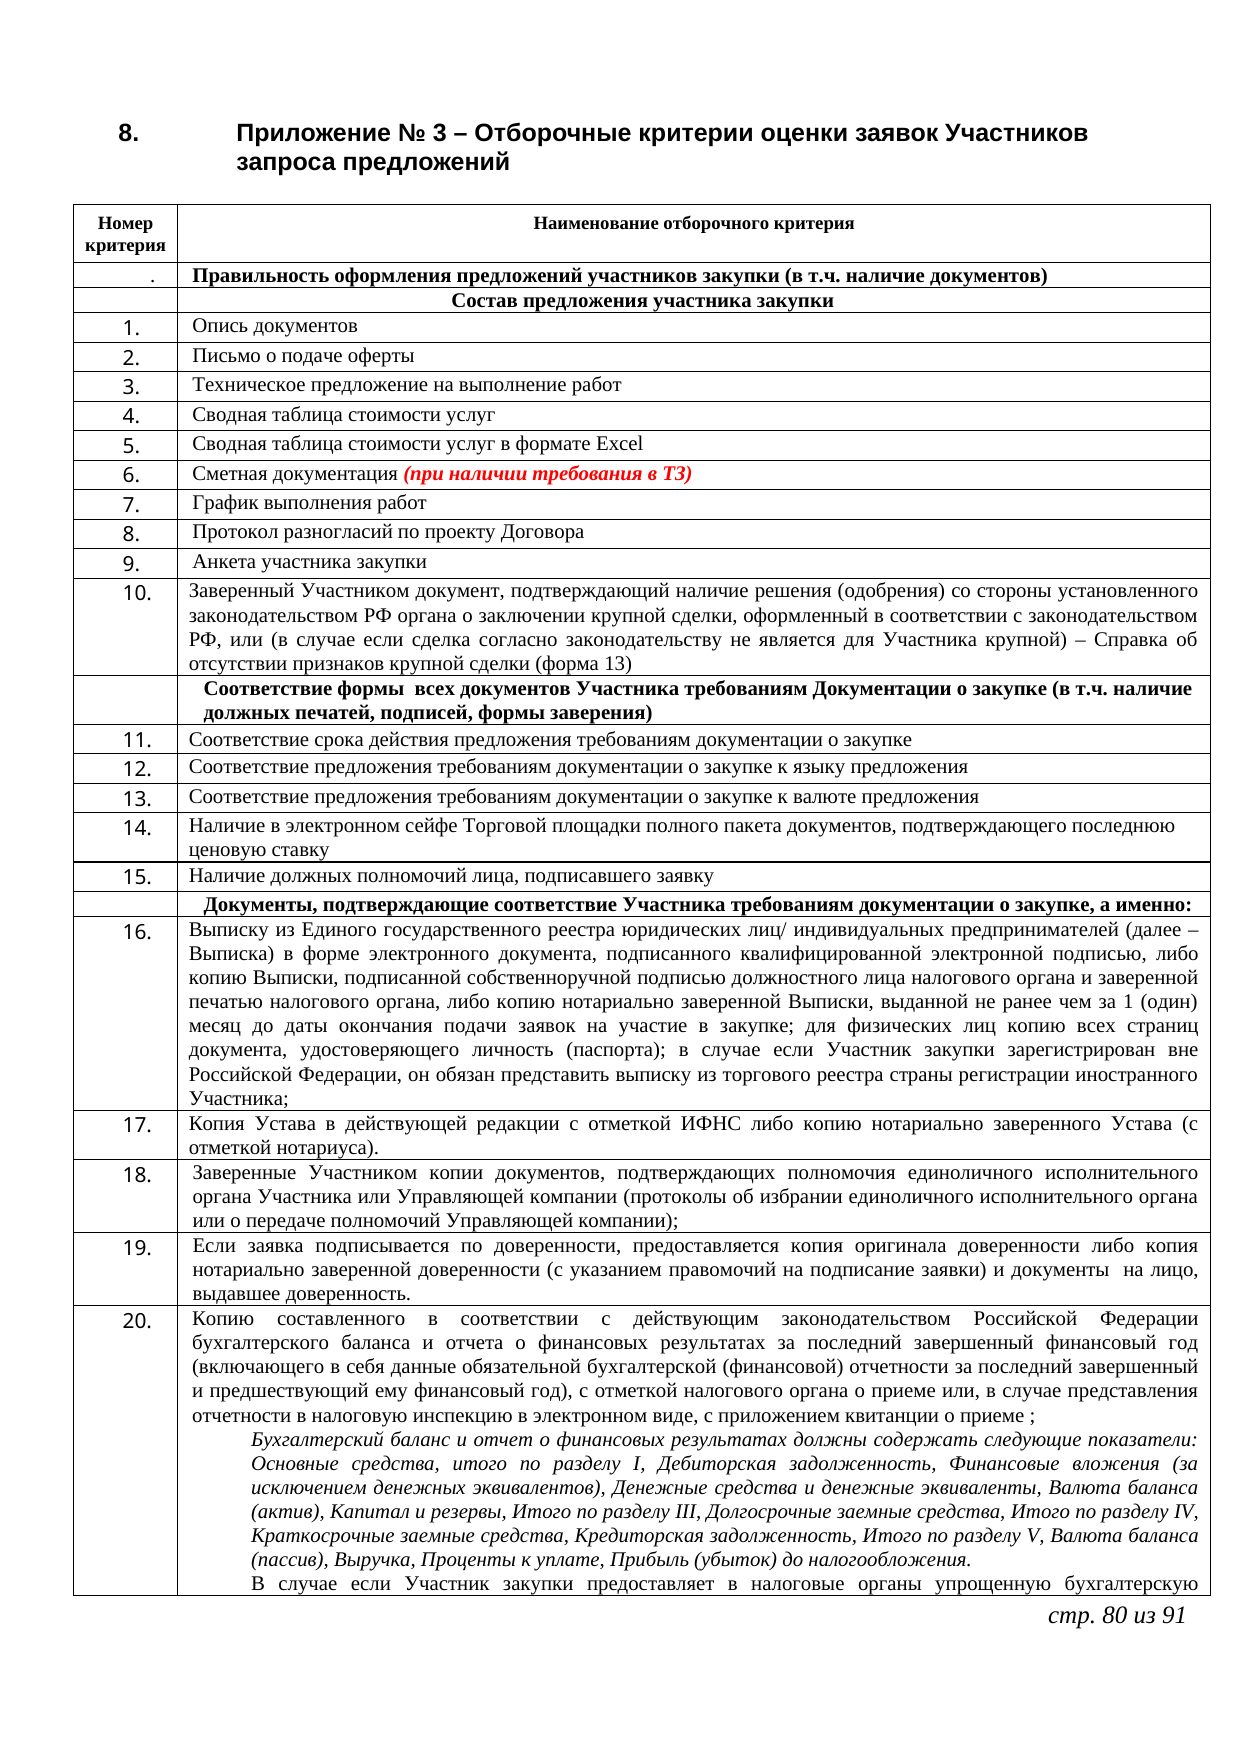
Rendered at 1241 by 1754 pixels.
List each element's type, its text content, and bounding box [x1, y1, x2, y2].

table_cell [74, 549, 177, 577]
table_cell Наличие в электронном сейфе Торговой площадки полного пакета документов, подтверждающего последнюю ценовую ставку [178, 813, 1210, 861]
table_cell [74, 313, 177, 342]
table_cell Если заявка подписывается по доверенности, предоставляется копия оригинала доверенности либо копия нотариально заверенной доверенности (с указанием правомочий на подписание заявки) и документы на лицо, выдавшее доверенность. [178, 1233, 1210, 1305]
table_cell Заверенные Участником копии документов, подтверждающих полномочия единоличного исполнительного органа Участника или Управляющей компании (протоколы об избрании единоличного исполнительного органа или о передаче полномочий Управляющей компании); [178, 1160, 1210, 1232]
table_cell [74, 1306, 177, 1595]
table_cell Правильность оформления предложений участников закупки (в т.ч. наличие документов) [178, 263, 1210, 287]
table_cell [74, 1233, 177, 1305]
table_cell Сводная таблица стоимости услуг в формате Excel [178, 431, 1210, 459]
table_cell Соответствие формы всех документов Участника требованиям Документации о закупке (в т.ч. наличие должных печатей, подписей, формы заверения) [178, 676, 1210, 724]
table_cell Опись документов [178, 313, 1210, 342]
table_cell Сводная таблица стоимости услуг [178, 402, 1210, 430]
table_cell Выписку из Единого государственного реестра юридических лиц/ индивидуальных предпринимателей (далее – Выписка) в форме электронного документа, подписанного квалифицированной электронной подписью, либо копию Выписки, подписанной собственноручной подписью должностного лица налогового органа и заверенной печатью налогового органа, либо копию нотариально заверенной Выписки, выданной не ранее чем за 1 (один) месяц до даты окончания подачи заявок на участие в закупке; для физических лиц копию всех страниц документа, удостоверяющего личность (паспорта); в случае если Участник закупки зарегистрирован вне Российской Федерации, он обязан представить выписку из торгового реестра страны регистрации иностранного Участника; [178, 917, 1210, 1109]
table_cell [74, 813, 177, 861]
table_cell [74, 784, 177, 812]
table_cell [74, 402, 177, 430]
table_cell Соответствие предложения требованиям документации о закупке к валюте предложения [178, 784, 1210, 812]
table_cell Соответствие срока действия предложения требованиям документации о закупке [178, 725, 1210, 753]
table_cell [74, 863, 177, 891]
table_cell [74, 676, 177, 724]
table_cell [74, 1111, 177, 1159]
table_cell Соответствие предложения требованиям документации о закупке к языку предложения [178, 754, 1210, 783]
table_cell [74, 490, 177, 518]
table_cell [74, 1160, 177, 1232]
table_cell График выполнения работ [178, 490, 1210, 518]
table_cell [74, 754, 177, 783]
table_cell Техническое предложение на выполнение работ [178, 372, 1210, 401]
table_cell Протокол разногласий по проекту Договора [178, 520, 1210, 548]
table_cell Состав предложения участника закупки [178, 288, 1210, 312]
table_cell Документы, подтверждающие соответствие Участника требованиям документации о закупке, а именно: [178, 892, 1210, 916]
table_header Номер критерия [74, 205, 177, 262]
table_cell [74, 288, 177, 312]
table_cell [74, 461, 177, 489]
table_cell [74, 892, 177, 916]
table_cell Копия Устава в действующей редакции с отметкой ИФНС либо копию нотариально заверенного Устава (с отметкой нотариуса). [178, 1111, 1210, 1159]
table_cell . [74, 263, 177, 287]
table_cell [74, 917, 177, 1109]
table_cell Сметная документация (при наличии требования в ТЗ) [178, 461, 1210, 489]
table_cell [178, 1306, 1210, 1595]
table_header Наименование отборочного критерия [178, 205, 1210, 262]
table_cell [74, 431, 177, 459]
table_cell Письмо о подаче оферты [178, 343, 1210, 371]
subtitle Приложение № 3 – Отборочные критерии оценки заявок Участников запроса предложений [118, 118, 1181, 176]
table_cell Заверенный Участником документ, подтверждающий наличие решения (одобрения) со стороны установленного законодательством РФ органа о заключении крупной сделки, оформленный в соответствии с законодательством РФ, или (в случае если сделка согласно законодательству не является для Участника крупной) – Справка об отсутствии признаков крупной сделки (форма 13) [178, 579, 1210, 675]
table_cell [74, 520, 177, 548]
table_cell Анкета участника закупки [178, 549, 1210, 577]
table_cell Наличие должных полномочий лица, подписавшего заявку [178, 863, 1210, 891]
table_cell [74, 372, 177, 401]
table_cell [74, 343, 177, 371]
table_cell [74, 579, 177, 675]
table_cell [74, 725, 177, 753]
